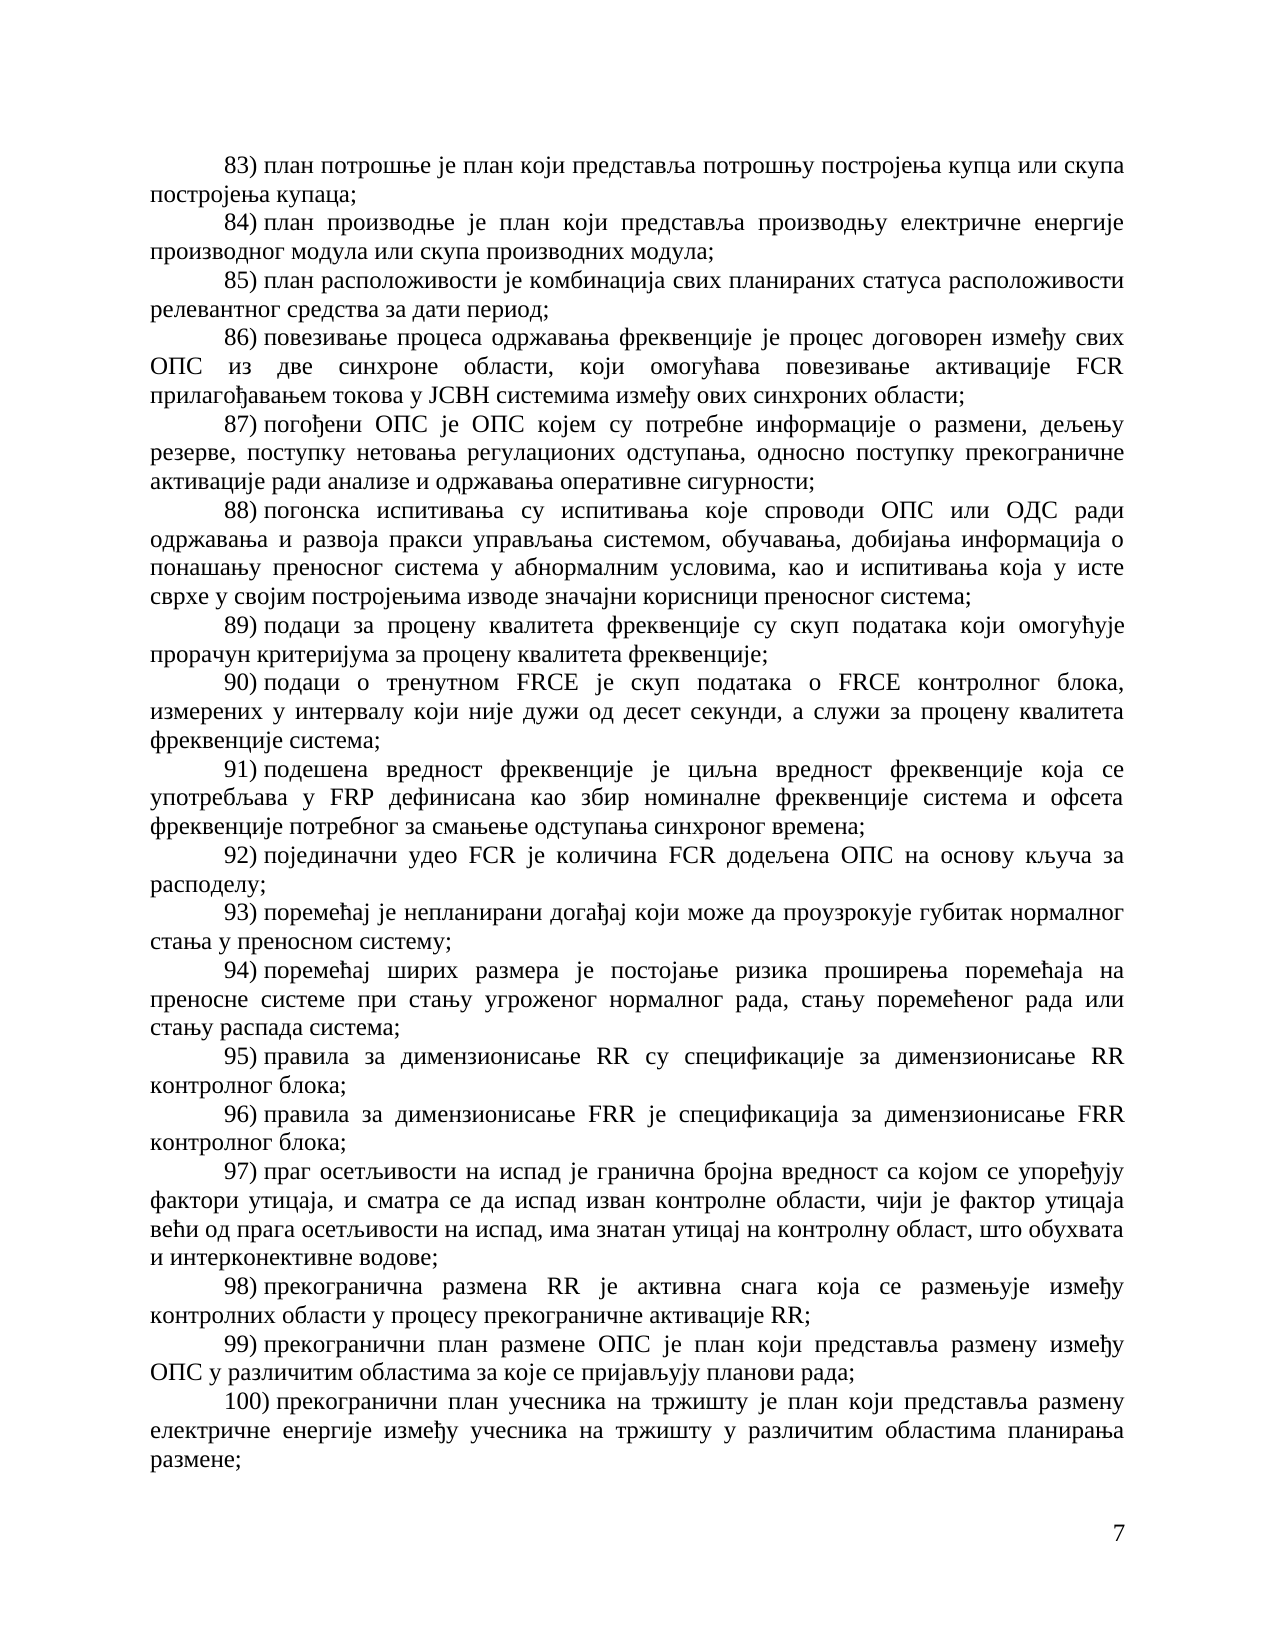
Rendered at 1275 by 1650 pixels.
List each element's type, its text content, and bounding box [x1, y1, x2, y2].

list правила за димензионисање RR су спецификације за димензионисање RR контролног блока; [150, 1041, 1125, 1099]
list подешена вредност фреквенције је циљна вредност фреквенције која се употребљава у FRP дефинисана као збир номиналне фреквенције система и офсета фреквенције потребног за смањење одступања синхроног времена; [150, 754, 1125, 840]
list поремећај ширих размера је постојање ризика проширења поремећаја на преносне системе при стању угроженог нормалног рада, стању поремећеног рада или стању распада система; [150, 955, 1125, 1041]
list правила за димензионисање FRR је спецификација за димензионисање FRR контролног блока; [150, 1099, 1125, 1156]
list прекогранична размена RR је активна снага која се размењује између контролних области у процесу прекограничне активације RR; [150, 1271, 1125, 1329]
list погођени ОПС је ОПС којем су потребне информације о размени, дељењу резерве, поступку нетовања регулационих одступања, односно поступку прекограничне активације ради анализе и одржавања оперативне сигурности; [150, 409, 1125, 495]
list појединачни удео FCR је количина FCR додељена ОПС на основу кључа за расподелу; [150, 840, 1125, 897]
list повезивање процеса одржавања фреквенције је процес договорен између свих ОПС из две синхроне области, који омогућава повезивање активације FCR прилагођавањем токова у ЈСВН системима између ових синхроних области; [150, 322, 1125, 409]
list прекогранични план размене ОПС је план који представља размену између ОПС у различитим областима за које се пријављују планови рада; [150, 1329, 1125, 1386]
list поремећај је непланирани догађај који може да проузрокује губитак нормалног стања у преносном систему; [150, 897, 1125, 955]
list подаци за процену квалитета фреквенције су скуп података који омогућује прорачун критеријума за процену квалитета фреквенције; [150, 610, 1125, 667]
list прекогранични план учесника на тржишту је план који представља размену електричне енергије између учесника на тржишту у различитим областима планирања размене; [150, 1386, 1125, 1472]
list подаци о тренутном FRCE је скуп података о FRCE контролног блока, измерених у интервалу који није дужи од десет секунди, а служи за процену квалитета фреквенције система; [150, 667, 1125, 754]
list план потрошње је план који представља потрошњу постројења купца или скупа постројења купаца; [150, 150, 1125, 207]
list план расположивости је комбинација свих планираних статуса расположивости релевантног средства за дати период; [150, 265, 1125, 322]
list план производње је план који представља производњу електричне енергије производног модула или скупа производних модула; [150, 207, 1125, 265]
list погонска испитивања су испитивања које спроводи ОПС или ОДС ради одржавања и развоја пракси управљања системом, обучавања, добијања информација о понашању преносног система у абнормалним условима, као и испитивања која у исте сврхе у својим постројењима изводе значајни корисници преносног система; [150, 495, 1125, 610]
list праг осетљивости на испад је гранична бројна вредност са којом се упоређују фактори утицаја, и сматра се да испад изван контролне области, чији је фактор утицаја већи од прага осетљивости на испад, има знатан утицај на контролну област, што обухвата и интерконективне водове; [150, 1156, 1125, 1271]
